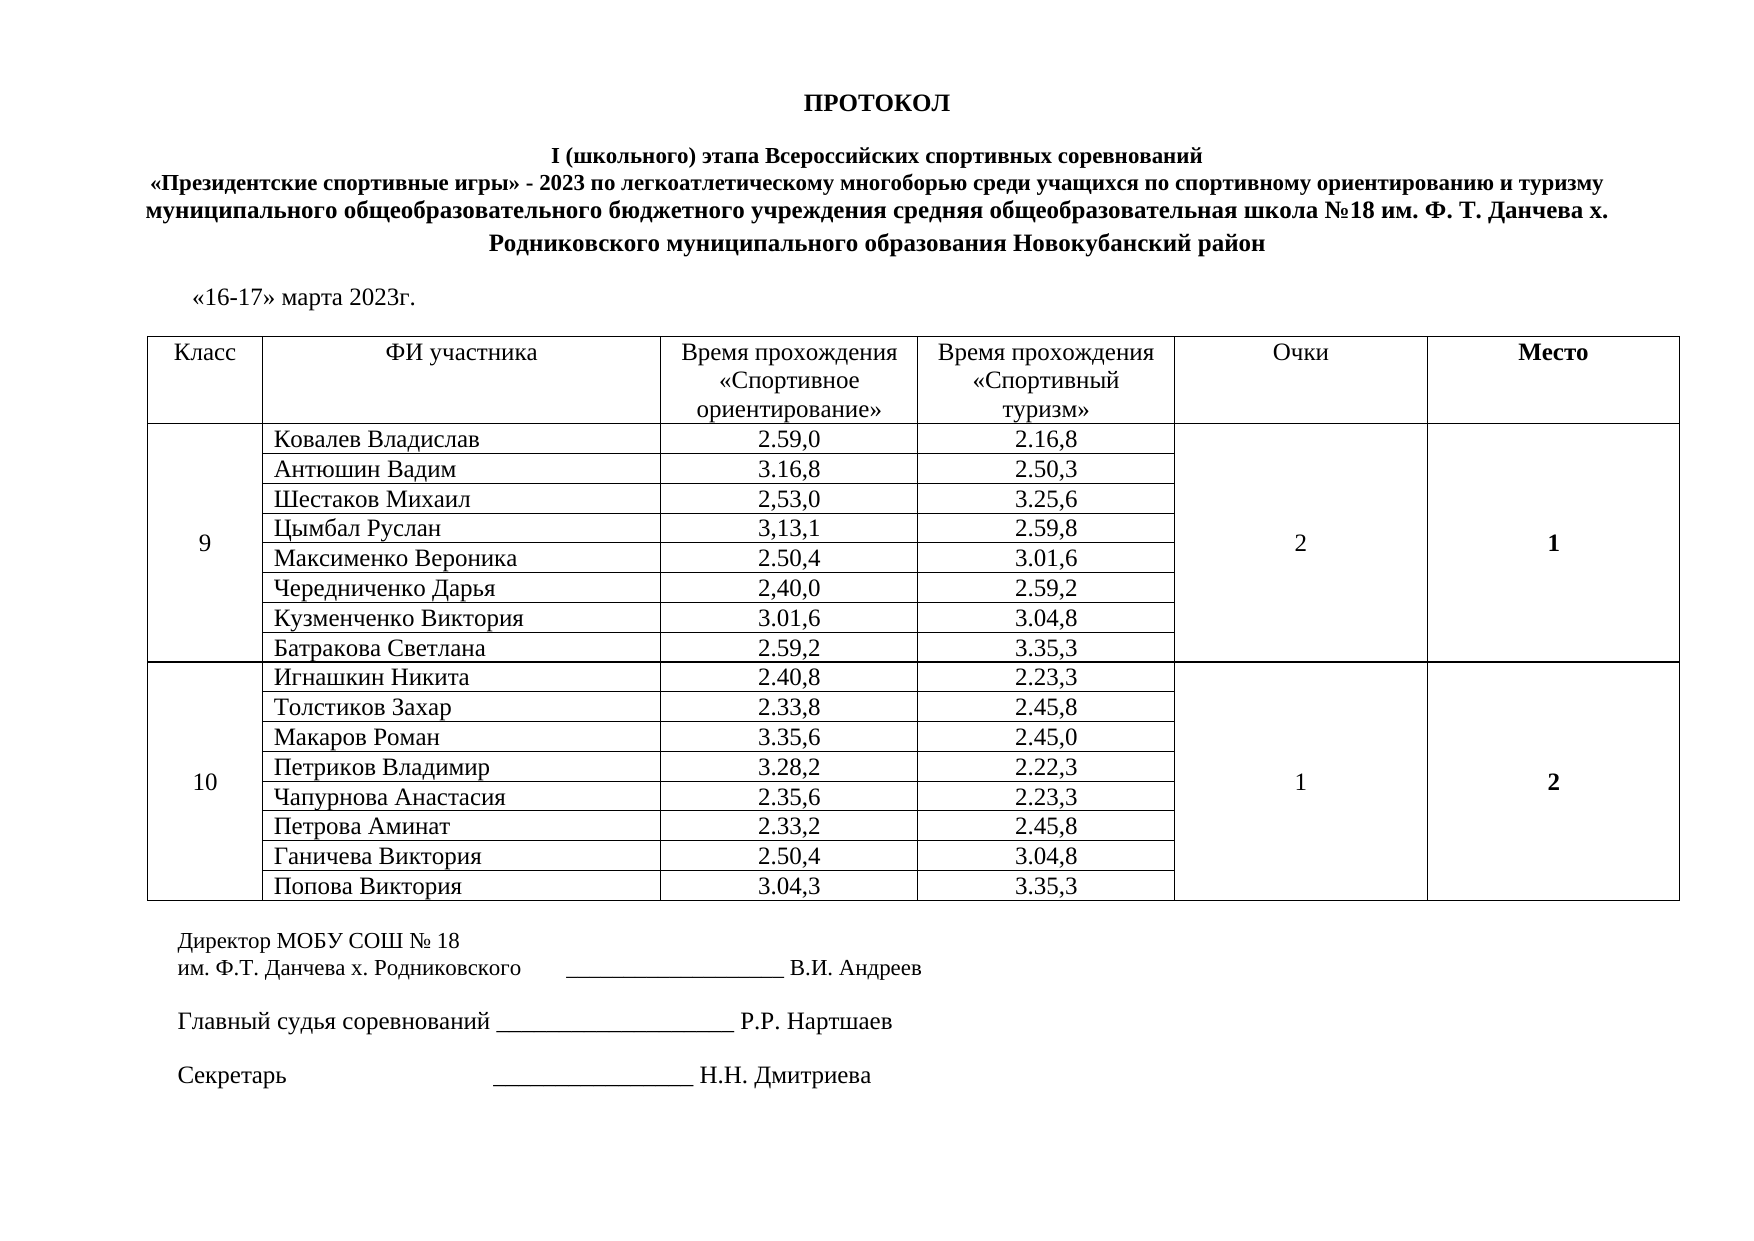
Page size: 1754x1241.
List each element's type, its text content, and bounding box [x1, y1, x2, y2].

table_cell 10 [148, 663, 262, 900]
text I (школьного) этапа Всероссийских спортивных соревнований [118, 142, 1636, 169]
table_header Очки [1175, 337, 1427, 423]
table_cell 3.04,8 [918, 603, 1174, 632]
table_cell 3.04,3 [661, 871, 917, 900]
table_cell 2,40,0 [661, 573, 917, 602]
table_cell Петриков Владимир [263, 752, 660, 781]
table_cell Ганичева Виктория [263, 841, 660, 870]
table_header Место [1428, 337, 1679, 423]
table_cell 2.33,8 [661, 692, 917, 721]
table_cell 3.01,6 [661, 603, 917, 632]
table_cell 3,13,1 [661, 514, 917, 542]
table_header ФИ участника [263, 337, 660, 423]
table_cell 2.45,8 [918, 692, 1174, 721]
table_cell 2.45,0 [918, 722, 1174, 751]
table_cell 3.28,2 [661, 752, 917, 781]
table_cell 2 [1175, 424, 1427, 661]
table_cell Антюшин Вадим [263, 454, 660, 483]
table_cell 3.04,8 [918, 841, 1174, 870]
table_cell 2.40,8 [661, 663, 917, 691]
table_cell Попова Виктория [263, 871, 660, 900]
text Секретарь ________________ Н.Н. Дмитриева [177, 1060, 1636, 1089]
table_cell Чередниченко Дарья [263, 573, 660, 602]
table_cell 3.35,6 [661, 722, 917, 751]
table_cell 2.59,0 [661, 424, 917, 453]
text «16-17» марта 2023г. [118, 282, 1636, 311]
table_cell 3.01,6 [918, 543, 1174, 572]
table_cell Игнашкин Никита [263, 663, 660, 691]
text Главный судья соревнований ___________________ Р.Р. Нартшаев [177, 1006, 1636, 1035]
table_cell 2.23,3 [918, 782, 1174, 810]
table_cell 2.50,4 [661, 543, 917, 572]
table_cell Ковалев Владислав [263, 424, 660, 453]
table_cell 2.22,3 [918, 752, 1174, 781]
table_cell Толстиков Захар [263, 692, 660, 721]
text муниципального общеобразовательного бюджетного учреждения средняя общеобразовательная школа №18 им. Ф. Т. Данчева х. Родниковского муниципального образования Новокубанский район [118, 195, 1636, 257]
table_header Время прохождения «Спортивный туризм» [918, 337, 1174, 423]
table_cell Цымбал Руслан [263, 514, 660, 542]
text им. Ф.Т. Данчева х. Родниковского ___________________ В.И. Андреев [177, 953, 1636, 980]
table_cell 2.59,8 [918, 514, 1174, 542]
table_cell Чапурнова Анастасия [263, 782, 660, 810]
text ПРОТОКОЛ [118, 88, 1636, 117]
table_cell 2.50,3 [918, 454, 1174, 483]
table_cell 2.35,6 [661, 782, 917, 810]
table_cell 2 [1428, 663, 1679, 900]
table_cell 2.23,3 [918, 663, 1174, 691]
table_cell 3.35,3 [918, 633, 1174, 661]
table_cell 1 [1175, 663, 1427, 900]
table_cell 2.33,2 [661, 811, 917, 840]
table_cell 2.50,4 [661, 841, 917, 870]
table_cell Макаров Роман [263, 722, 660, 751]
text «Президентские спортивные игры» - 2023 по легкоатлетическому многоборью среди учащихся по спортивному ориентированию и туризму [118, 169, 1636, 195]
table_cell 2.45,8 [918, 811, 1174, 840]
table_cell Максименко Вероника [263, 543, 660, 572]
table_cell 2,53,0 [661, 484, 917, 512]
table_cell 2.59,2 [918, 573, 1174, 602]
table_cell 3.25,6 [918, 484, 1174, 512]
table_cell 3.35,3 [918, 871, 1174, 900]
table_cell Батракова Светлана [263, 633, 660, 661]
table_cell 3.16,8 [661, 454, 917, 483]
table_cell Петрова Аминат [263, 811, 660, 840]
table_header Класс [148, 337, 262, 423]
table_cell 2.16,8 [918, 424, 1174, 453]
text Директор МОБУ СОШ № 18 [177, 927, 1636, 953]
table_cell Кузменченко Виктория [263, 603, 660, 632]
table_cell 1 [1428, 424, 1679, 661]
table_cell 9 [148, 424, 262, 661]
table_cell Шестаков Михаил [263, 484, 660, 512]
table_header Время прохождения «Спортивное ориентирование» [661, 337, 917, 423]
table_cell 2.59,2 [661, 633, 917, 661]
